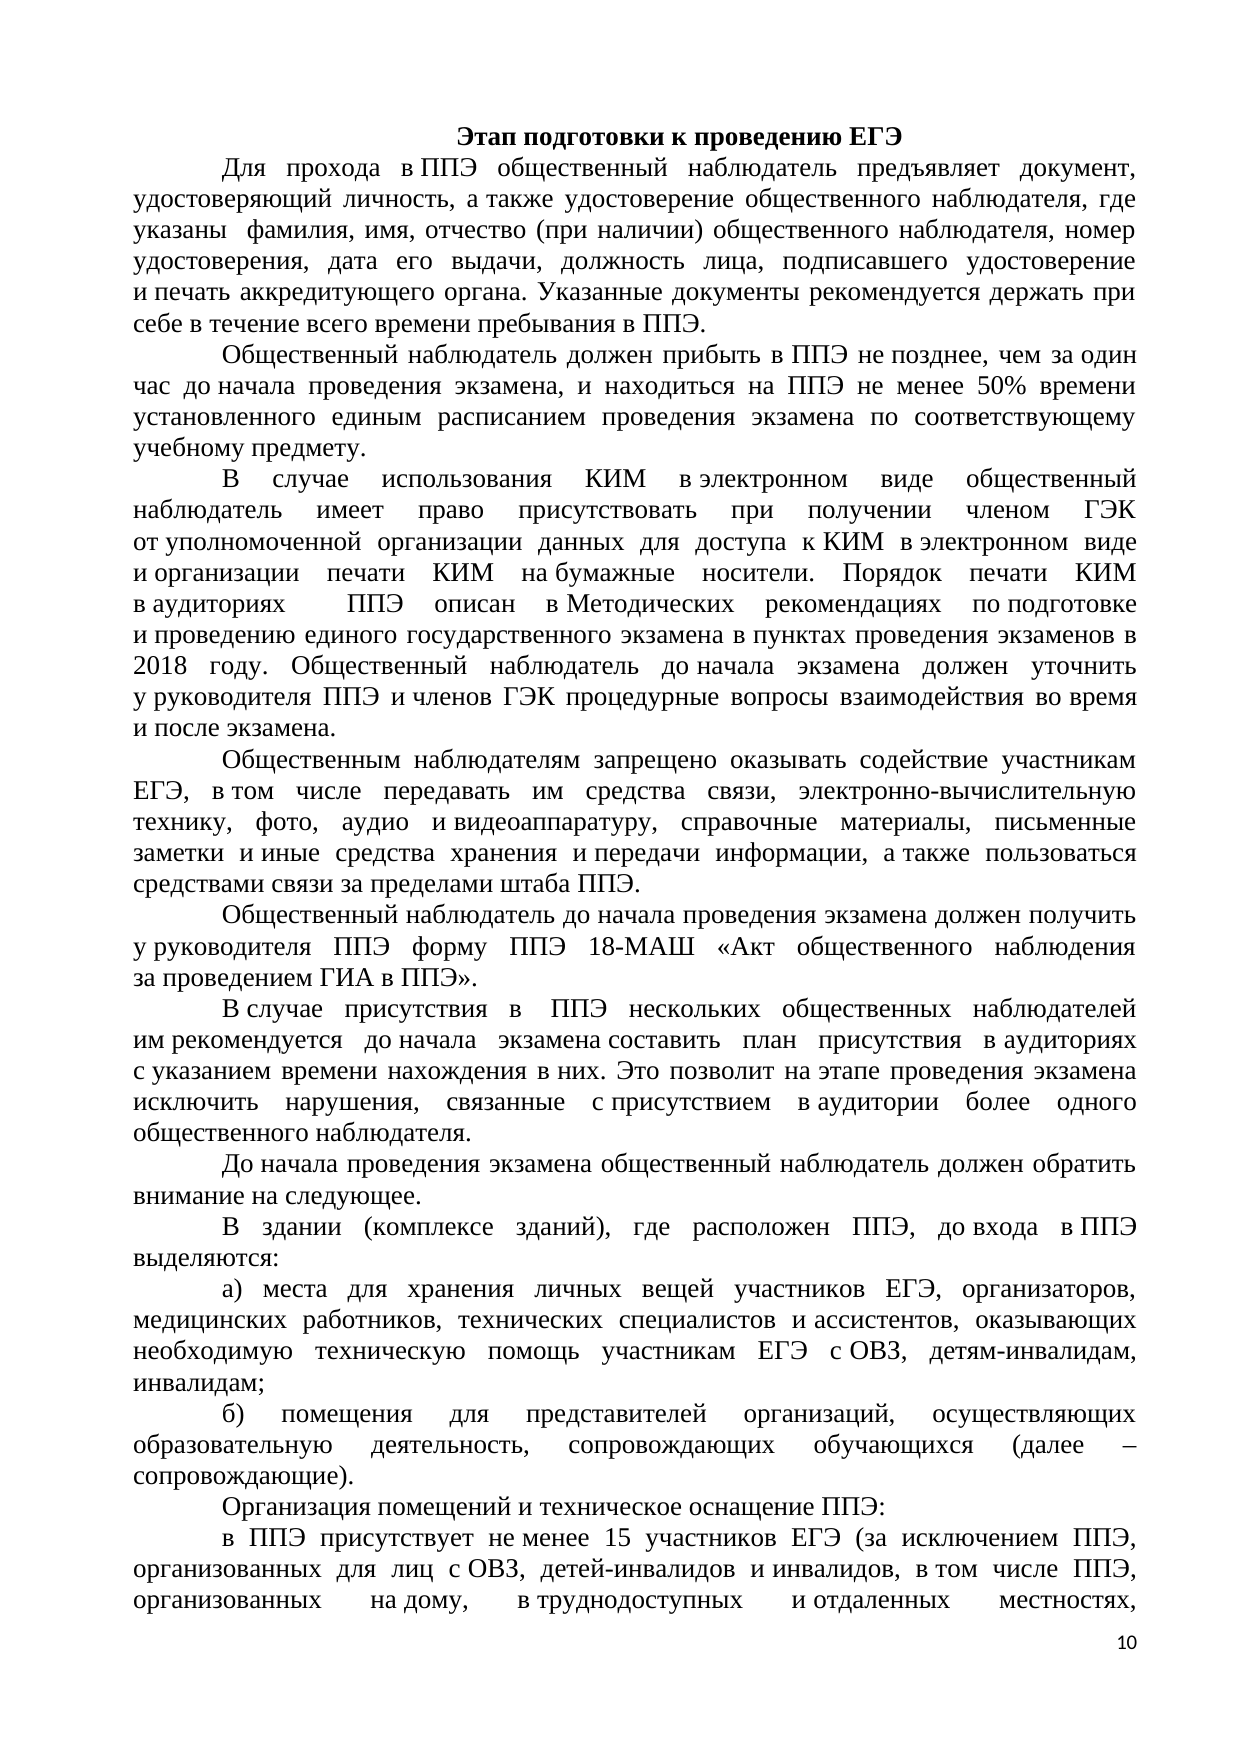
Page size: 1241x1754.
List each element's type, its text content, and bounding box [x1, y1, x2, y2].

text Общественным наблюдателям запрещено оказывать содействие участникам ЕГЭ, в том числе передавать им средства связи, электронно-вычислительную технику, фото, аудио и видеоаппаратуру, справочные материалы, письменные заметки и иные средства хранения и передачи информации, а также пользоваться средствами связи за пределами штаба ППЭ. [133, 743, 1137, 898]
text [133, 1521, 1137, 1615]
text Общественный наблюдатель до начала проведения экзамена должен получить у руководителя ППЭ форму ППЭ 18-МАШ «Акт общественного наблюдения за проведением ГИА в ППЭ». [133, 898, 1137, 992]
text В случае использования КИМ в электронном виде общественный наблюдатель имеет право присутствовать при получении членом ГЭК от уполномоченной организации данных для доступа к КИМ в электронном виде и организации печати КИМ на бумажные носители. Порядок печати КИМ в аудиториях ППЭ описан в Методических рекомендациях по подготовке и проведению единого государственного экзамена в пунктах проведения экзаменов в 2018 году. Общественный наблюдатель до начала экзамена должен уточнить у руководителя ППЭ и членов ГЭК процедурные вопросы взаимодействия во время и после экзамена. [133, 462, 1137, 743]
text Этап подготовки к проведению ЕГЭ [133, 120, 1137, 151]
text а) места для хранения личных вещей участников ЕГЭ, организаторов, медицинских работников, технических специалистов и ассистентов, оказывающих необходимую техническую помощь участникам ЕГЭ с ОВЗ, детям-инвалидам, инвалидам; [133, 1272, 1137, 1397]
text В случае присутствия в ППЭ нескольких общественных наблюдателей им рекомендуется до начала экзамена составить план присутствия в аудиториях с указанием времени нахождения в них. Это позволит на этапе проведения экзамена исключить нарушения, связанные с присутствием в аудитории более одного общественного наблюдателя. [133, 992, 1137, 1148]
text В здании (комплексе зданий), где расположен ППЭ, до входа в ППЭ выделяются: [133, 1210, 1137, 1272]
text До начала проведения экзамена общественный наблюдатель должен обратить внимание на следующее. [133, 1148, 1137, 1210]
text б) помещения для представителей организаций, осуществляющих образовательную деятельность, сопровождающих обучающихся (далее – сопровождающие). [133, 1397, 1137, 1490]
text Организация помещений и техническое оснащение ППЭ: [133, 1490, 1137, 1521]
text Общественный наблюдатель должен прибыть в ППЭ не позднее, чем за один час до начала проведения экзамена, и находиться на ППЭ не менее 50% времени установленного единым расписанием проведения экзамена по соответствующему учебному предмету. [133, 338, 1137, 462]
text Для прохода в ППЭ общественный наблюдатель предъявляет документ, удостоверяющий личность, а также удостоверение общественного наблюдателя, где указаны фамилия, имя, отчество (при наличии) общественного наблюдателя, номер удостоверения, дата его выдачи, должность лица, подписавшего удостоверение и печать аккредитующего органа. Указанные документы рекомендуется держать при себе в течение всего времени пребывания в ППЭ. [133, 151, 1137, 338]
